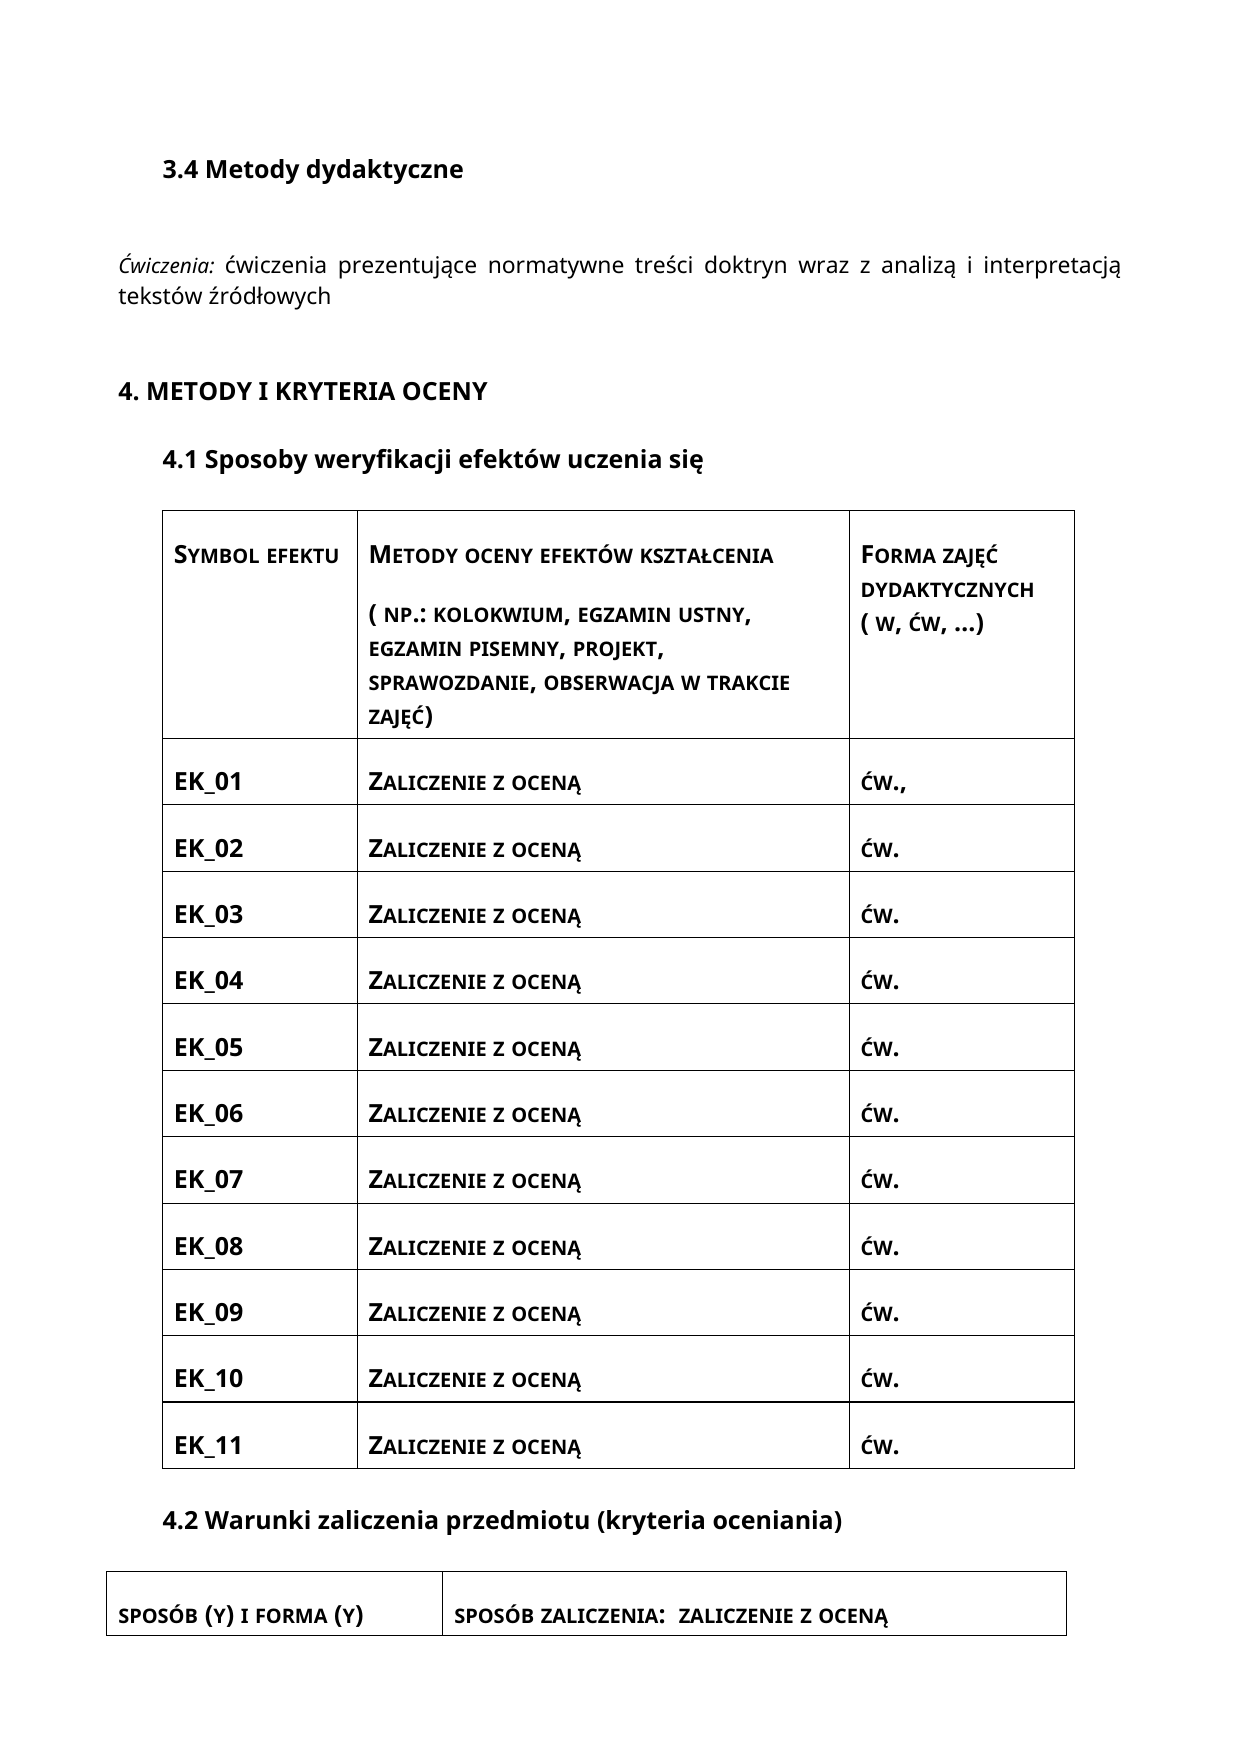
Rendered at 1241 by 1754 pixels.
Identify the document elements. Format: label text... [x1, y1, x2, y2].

table_cell Zaliczenie z oceną [358, 1403, 849, 1468]
table_cell Zaliczenie z oceną [358, 1071, 849, 1136]
table_cell ćw. [850, 872, 1074, 937]
table_cell EK_09 [163, 1270, 357, 1335]
table_cell Zaliczenie z oceną [358, 1004, 849, 1070]
table_cell EK_08 [163, 1204, 357, 1269]
table_cell EK_01 [163, 739, 357, 804]
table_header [107, 1572, 442, 1635]
table_header Symbol efektu [163, 511, 357, 738]
text 4.2 Warunki zaliczenia przedmiotu (kryteria oceniania) [162, 1503, 1122, 1537]
text 4.1 Sposoby weryfikacji efektów uczenia się [162, 442, 1122, 476]
table_cell ćw. [850, 1270, 1074, 1335]
text 4. METODY I KRYTERIA OCENY [118, 374, 1122, 408]
table_cell Zaliczenie z oceną [358, 1204, 849, 1269]
table_cell ćw. [850, 805, 1074, 871]
table_header Metody oceny efektów kształcenia ( np.: kolokwium, egzamin ustny, egzamin pisemny, projekt, sprawozdanie, obserwacja w trakcie zajęć) [358, 511, 849, 738]
table_cell Zaliczenie z oceną [358, 938, 849, 1003]
table_cell Zaliczenie z oceną [358, 1137, 849, 1202]
table_cell EK_05 [163, 1004, 357, 1070]
table_cell EK_06 [163, 1071, 357, 1136]
text 3.4 Metody dydaktyczne [162, 152, 1122, 186]
table_cell ćw. [850, 1204, 1074, 1269]
table_cell ćw. [850, 1336, 1074, 1401]
table_cell EK_07 [163, 1137, 357, 1202]
table_cell ćw. [850, 1004, 1074, 1070]
table_cell EK_04 [163, 938, 357, 1003]
table_cell ćw., [850, 739, 1074, 804]
table_cell EK_10 [163, 1336, 357, 1401]
table_cell EK_02 [163, 805, 357, 871]
table_cell Zaliczenie z oceną [358, 1336, 849, 1401]
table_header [443, 1572, 1066, 1635]
table_cell Zaliczenie z oceną [358, 805, 849, 871]
table_cell ćw. [850, 1071, 1074, 1136]
table_cell EK_11 [163, 1403, 357, 1468]
table_cell ćw. [850, 938, 1074, 1003]
table_cell Zaliczenie z oceną [358, 1270, 849, 1335]
text Ćwiczenia: ćwiczenia prezentujące normatywne treści doktryn wraz z analizą i interpretacją tekstów źródłowych [118, 249, 1122, 311]
table_cell EK_03 [163, 872, 357, 937]
table_cell Zaliczenie z oceną [358, 872, 849, 937]
table_cell ćw. [850, 1137, 1074, 1202]
table_cell ćw. [850, 1403, 1074, 1468]
table_cell Zaliczenie z oceną [358, 739, 849, 804]
table_header Forma zajęć dydaktycznych ( w, ćw, …) [850, 511, 1074, 738]
